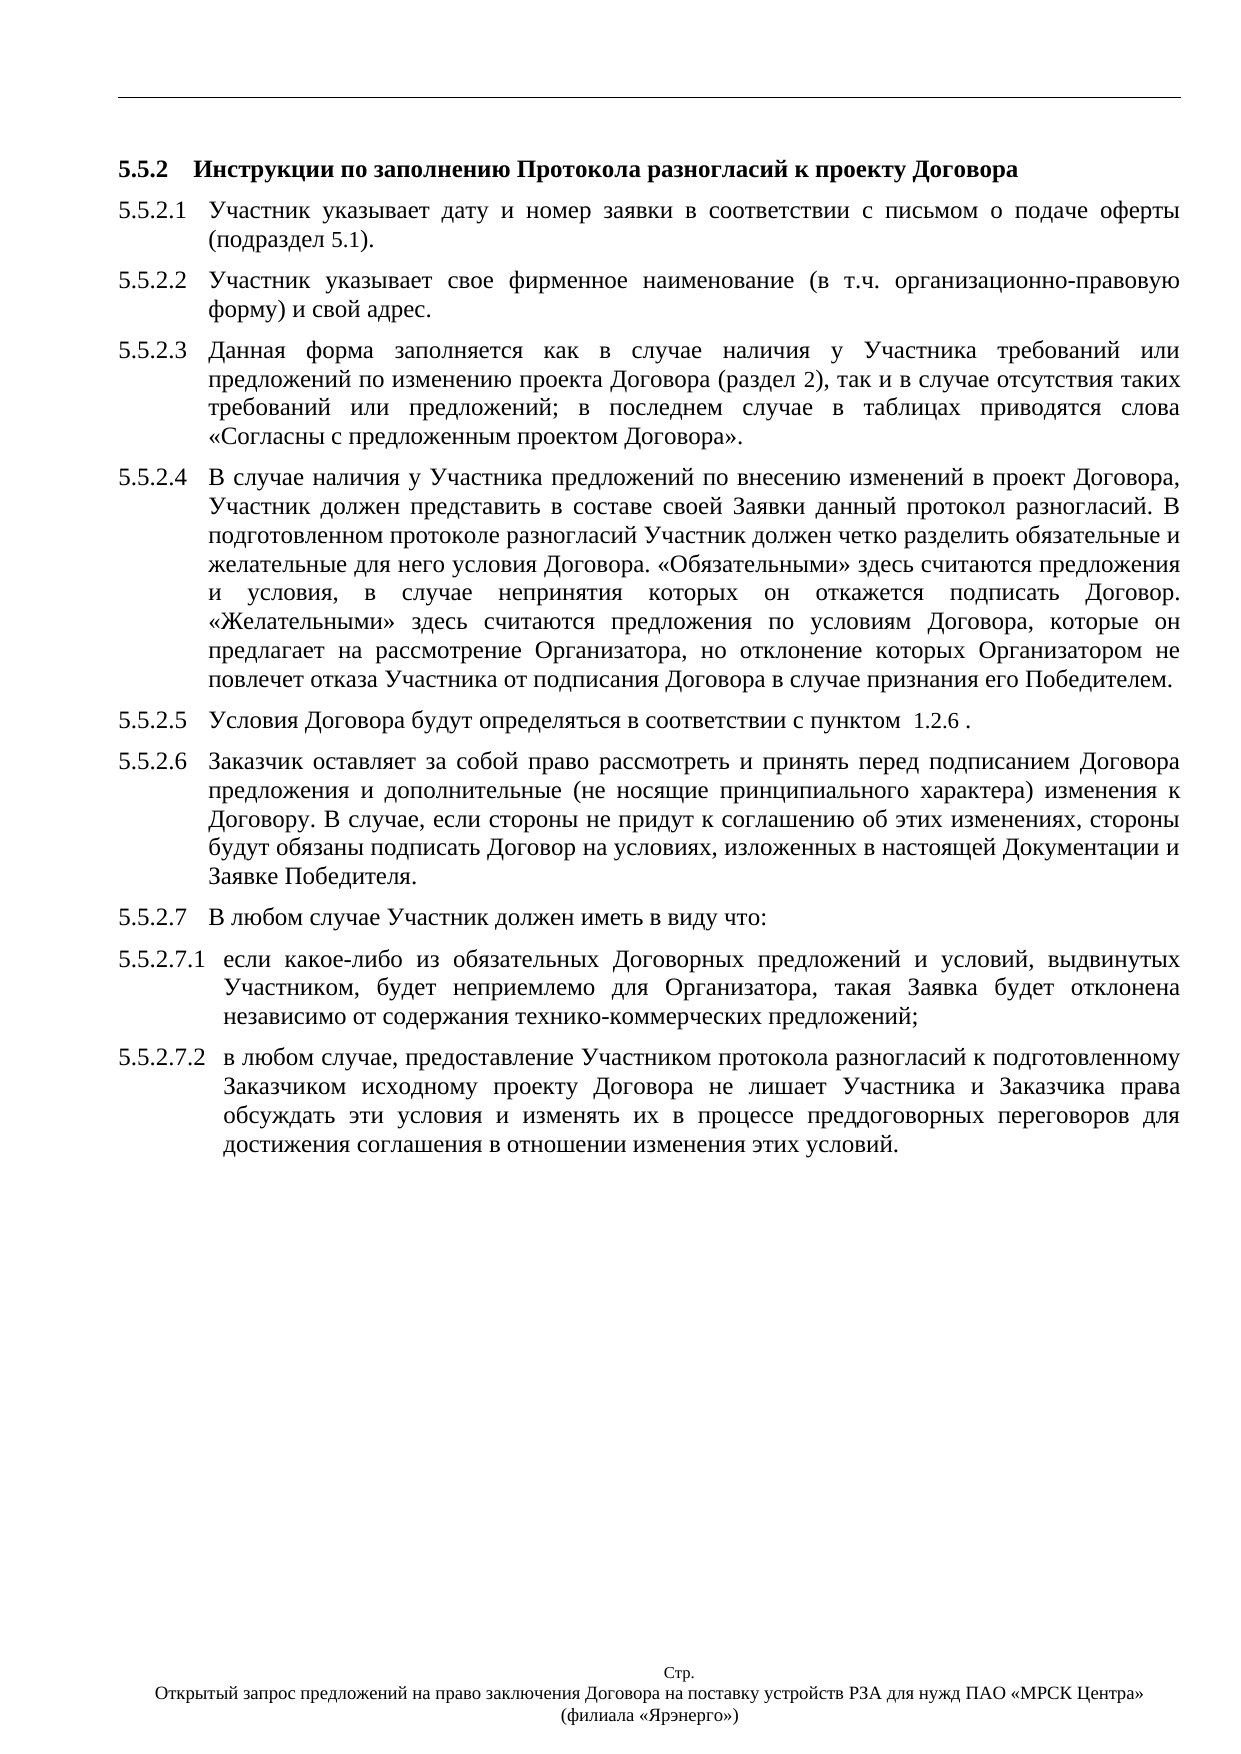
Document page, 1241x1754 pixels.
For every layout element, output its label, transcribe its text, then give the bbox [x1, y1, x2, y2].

list Данная форма заполняется как в случае наличия у Участника требований или предложений по изменению проекта Договора (раздел 2), так и в случае отсутствия таких требований или предложений; в последнем случае в таблицах приводятся слова «Согласны с предложенным проектом Договора». [118, 335, 1181, 450]
subtitle Инструкции по заполнению Протокола разногласий к проекту Договора [118, 154, 1181, 182]
list В любом случае Участник должен иметь в виду что: [118, 902, 1181, 931]
list Участник указывает свое фирменное наименование (в т.ч. организационно-правовую форму) и свой адрес. [118, 265, 1181, 322]
list В случае наличия у Участника предложений по внесению изменений в проект Договора, Участник должен представить в составе своей Заявки данный протокол разногласий. В подготовленном протоколе разногласий Участник должен четко разделить обязательные и желательные для него условия Договора. «Обязательными» здесь считаются предложения и условия, в случае непринятия которых он откажется подписать Договор. «Желательными» здесь считаются предложения по условиям Договора, которые он предлагает на рассмотрение Организатора, но отклонение которых Организатором не повлечет отказа Участника от подписания Договора в случае признания его Победителем. [118, 462, 1181, 692]
list если какое-либо из обязательных Договорных предложений и условий, выдвинутых Участником, будет неприемлемо для Организатора, такая Заявка будет отклонена независимо от содержания технико-коммерческих предложений; [118, 944, 1181, 1030]
list Участник указывает дату и номер заявки в соответствии с письмом о подаче оферты (подраздел 5.1). [118, 195, 1181, 252]
list Условия Договора будут определяться в соответствии с пунктом 1.2.6 . [118, 705, 1181, 734]
list Заказчик оставляет за собой право рассмотреть и принять перед подписанием Договора предложения и дополнительные (не носящие принципиального характера) изменения к Договору. В случае, если стороны не придут к соглашению об этих изменениях, стороны будут обязаны подписать Договор на условиях, изложенных в настоящей Документации и Заявке Победителя. [118, 746, 1181, 890]
list в любом случае, предоставление Участником протокола разногласий к подготовленному Заказчиком исходному проекту Договора не лишает Участника и Заказчика права обсуждать эти условия и изменять их в процессе преддоговорных переговоров для достижения соглашения в отношении изменения этих условий. [118, 1042, 1181, 1157]
